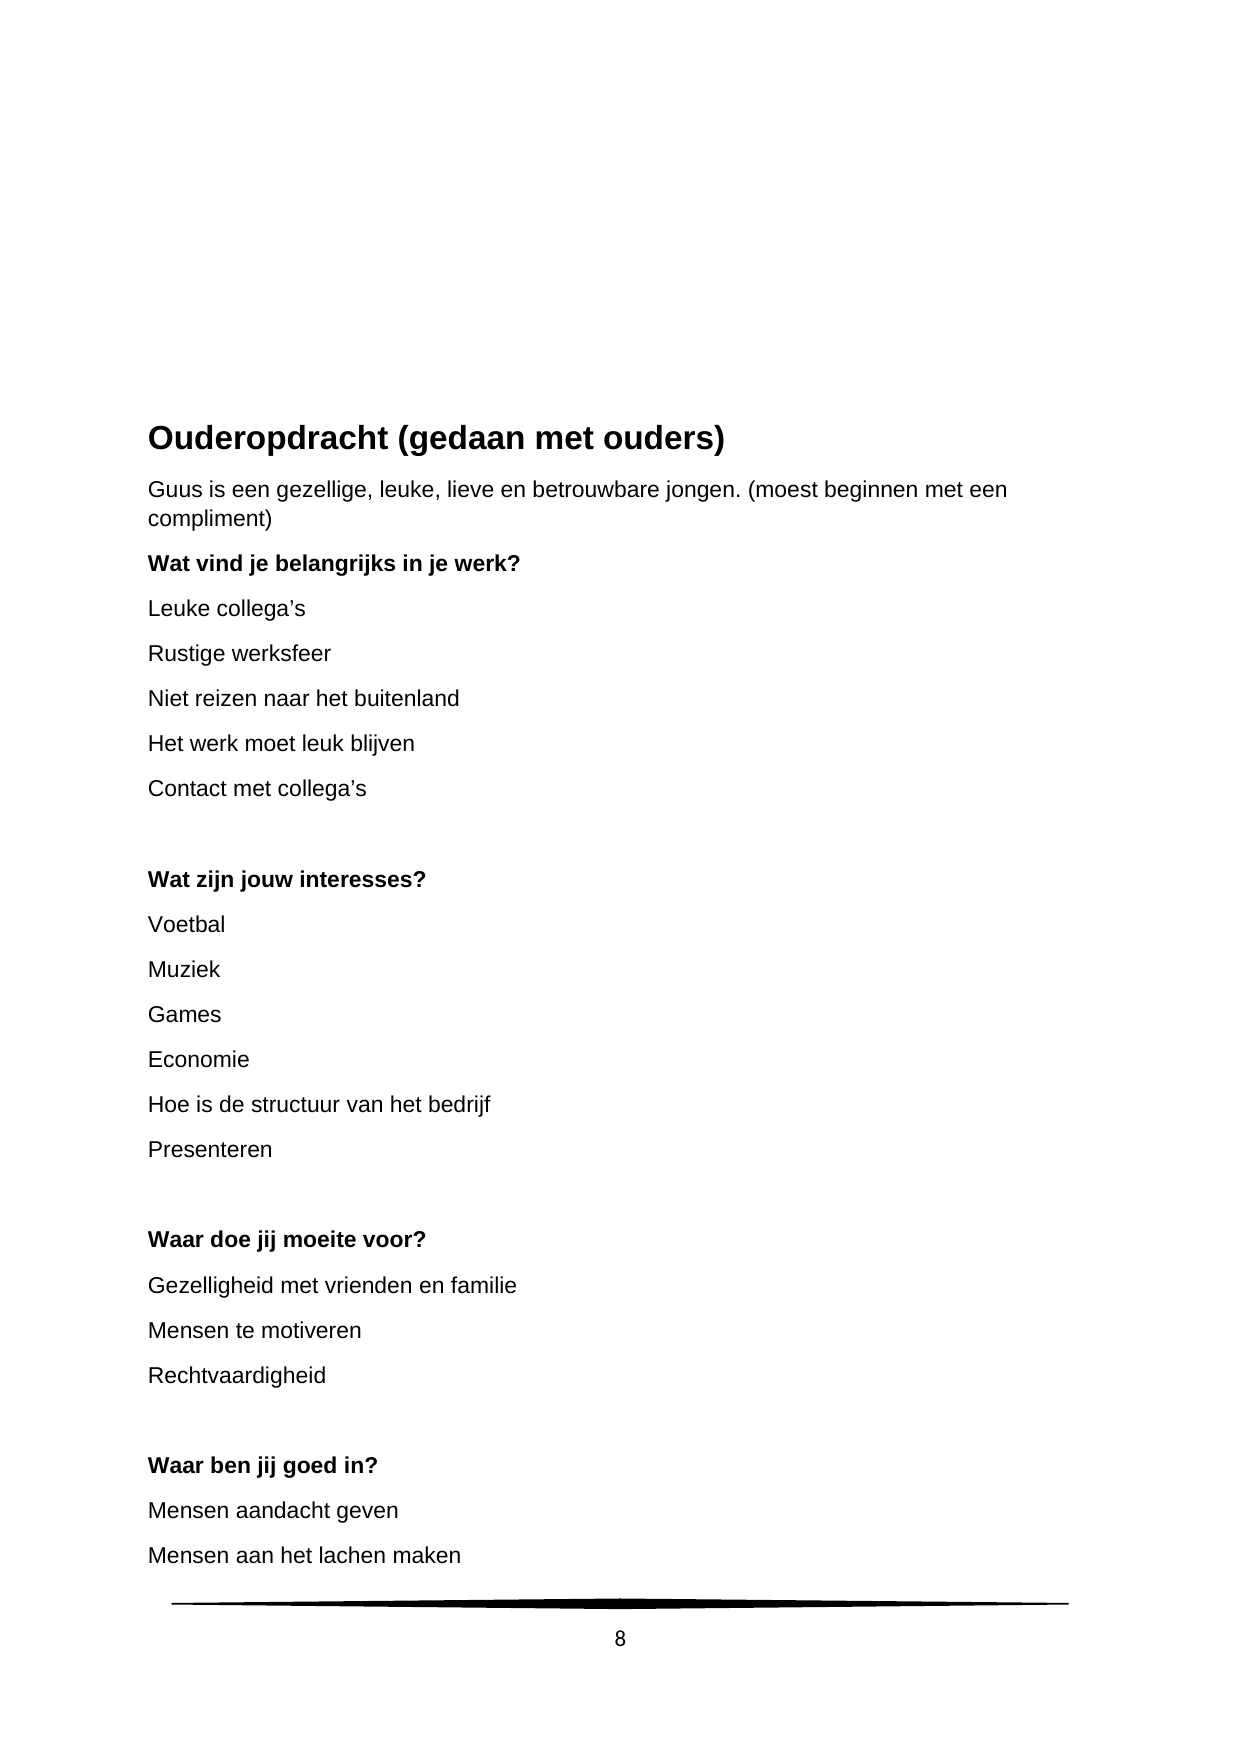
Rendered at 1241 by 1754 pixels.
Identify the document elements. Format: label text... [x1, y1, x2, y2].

text Hoe is de structuur van het bedrijf [148, 1091, 1093, 1117]
text Rustige werksfeer [148, 640, 1093, 666]
text Wat vind je belangrijks in je werk? [148, 550, 1093, 576]
text Muziek [148, 956, 1093, 982]
text Voetbal [148, 911, 1093, 937]
text Ouderopdracht (gedaan met ouders) [148, 418, 1093, 457]
text Games [148, 1001, 1093, 1027]
text Economie [148, 1046, 1093, 1072]
text Niet reizen naar het buitenland [148, 685, 1093, 712]
text Waar ben jij goed in? [148, 1452, 1093, 1478]
text Wat zijn jouw interesses? [148, 866, 1093, 892]
text Presenteren [148, 1136, 1093, 1163]
text Leuke collega’s [148, 595, 1093, 621]
text Contact met collega’s [148, 775, 1093, 802]
text Guus is een gezellige, leuke, lieve en betrouwbare jongen. (moest beginnen met een compliment) [148, 476, 1093, 531]
text Mensen te motiveren [148, 1317, 1093, 1343]
text Waar doe jij moeite voor? [148, 1226, 1093, 1253]
text Mensen aandacht geven [148, 1497, 1093, 1523]
text Gezelligheid met vrienden en familie [148, 1272, 1093, 1298]
text Rechtvaardigheid [148, 1362, 1093, 1388]
text Mensen aan het lachen maken [148, 1542, 1093, 1568]
text Het werk moet leuk blijven [148, 730, 1093, 757]
